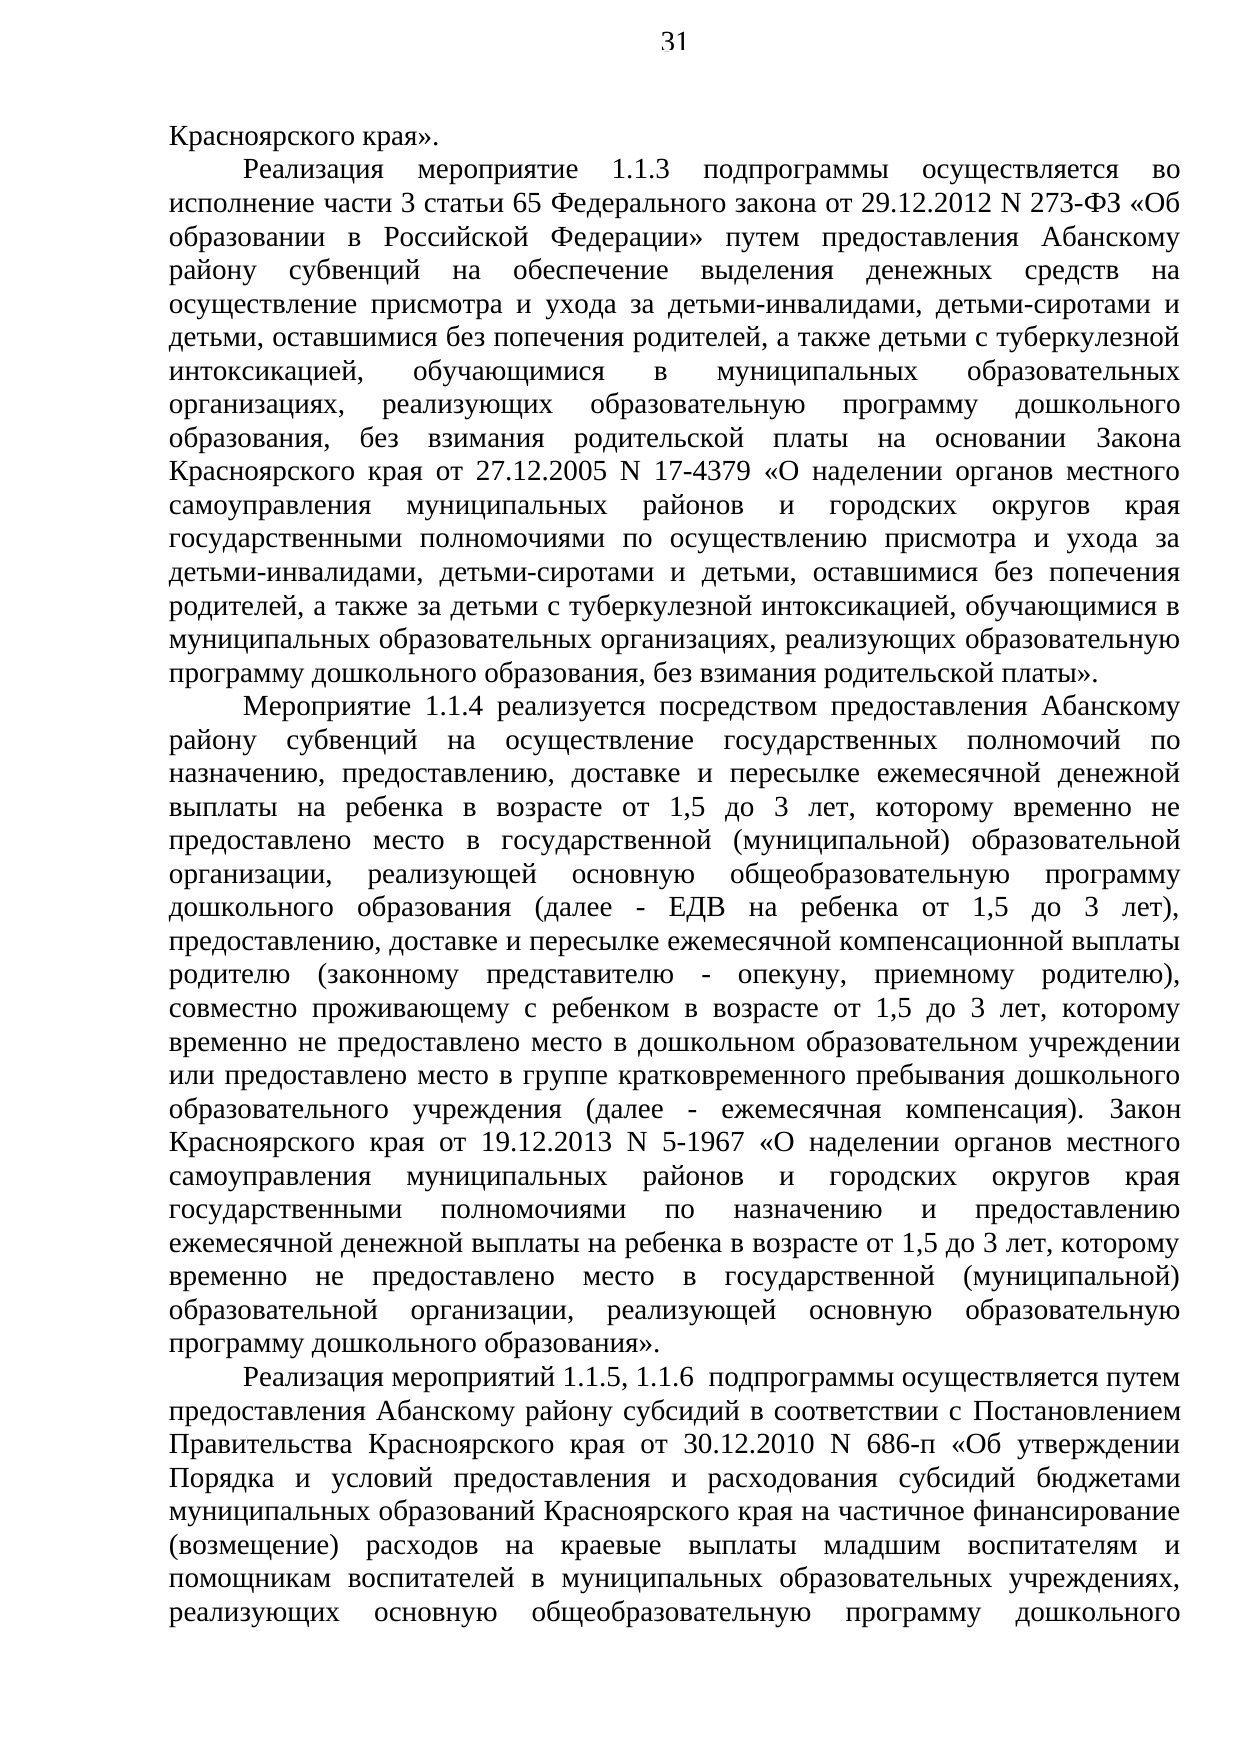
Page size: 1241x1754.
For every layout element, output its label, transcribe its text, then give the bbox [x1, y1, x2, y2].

text Мероприятие 1.1.4 реализуется посредством предоставления Абанскому району субвенций на осуществление государственных полномочий по назначению, предоставлению, доставке и пересылке ежемесячной денежной выплаты на ребенка в возрасте от 1,5 до 3 лет, которому временно не предоставлено место в государственной (муниципальной) образовательной организации, реализующей основную общеобразовательную программу дошкольного образования (далее - ЕДВ на ребенка от 1,5 до 3 лет), предоставлению, доставке и пересылке ежемесячной компенсационной выплаты родителю (законному представителю - опекуну, приемному родителю), совместно проживающему с ребенком в возрасте от 1,5 до 3 лет, которому временно не предоставлено место в дошкольном образовательном учреждении или предоставлено место в группе кратковременного пребывания дошкольного образовательного учреждения (далее - ежемесячная компенсация). Закон Красноярского края от 19.12.2013 N 5-1967 «О наделении органов местного самоуправления муниципальных районов и городских округов края государственными полномочиями по назначению и предоставлению ежемесячной денежной выплаты на ребенка в возрасте от 1,5 до 3 лет, которому временно не предоставлено место в государственной (муниципальной) образовательной организации, реализующей основную образовательную программу дошкольного образования». [169, 688, 1181, 1359]
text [169, 118, 1181, 152]
text Реализация мероприятие 1.1.3 подпрограммы осуществляется во исполнение части 3 статьи 65 Федерального закона от 29.12.2012 N 273-ФЗ «Об образовании в Российской Федерации» путем предоставления Абанскому району субвенций на обеспечение выделения денежных средств на осуществление присмотра и ухода за детьми-инвалидами, детьми-сиротами и детьми, оставшимися без попечения родителей, а также детьми с туберкулезной интоксикацией, обучающимися в муниципальных образовательных организациях, реализующих образовательную программу дошкольного образования, без взимания родительской платы на основании Закона Красноярского края от 27.12.2005 N 17-4379 «О наделении органов местного самоуправления муниципальных районов и городских округов края государственными полномочиями по осуществлению присмотра и ухода за детьми-инвалидами, детьми-сиротами и детьми, оставшимися без попечения родителей, а также за детьми с туберкулезной интоксикацией, обучающимися в муниципальных образовательных организациях, реализующих образовательную программу дошкольного образования, без взимания родительской платы». [169, 152, 1181, 688]
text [169, 1359, 1181, 1627]
